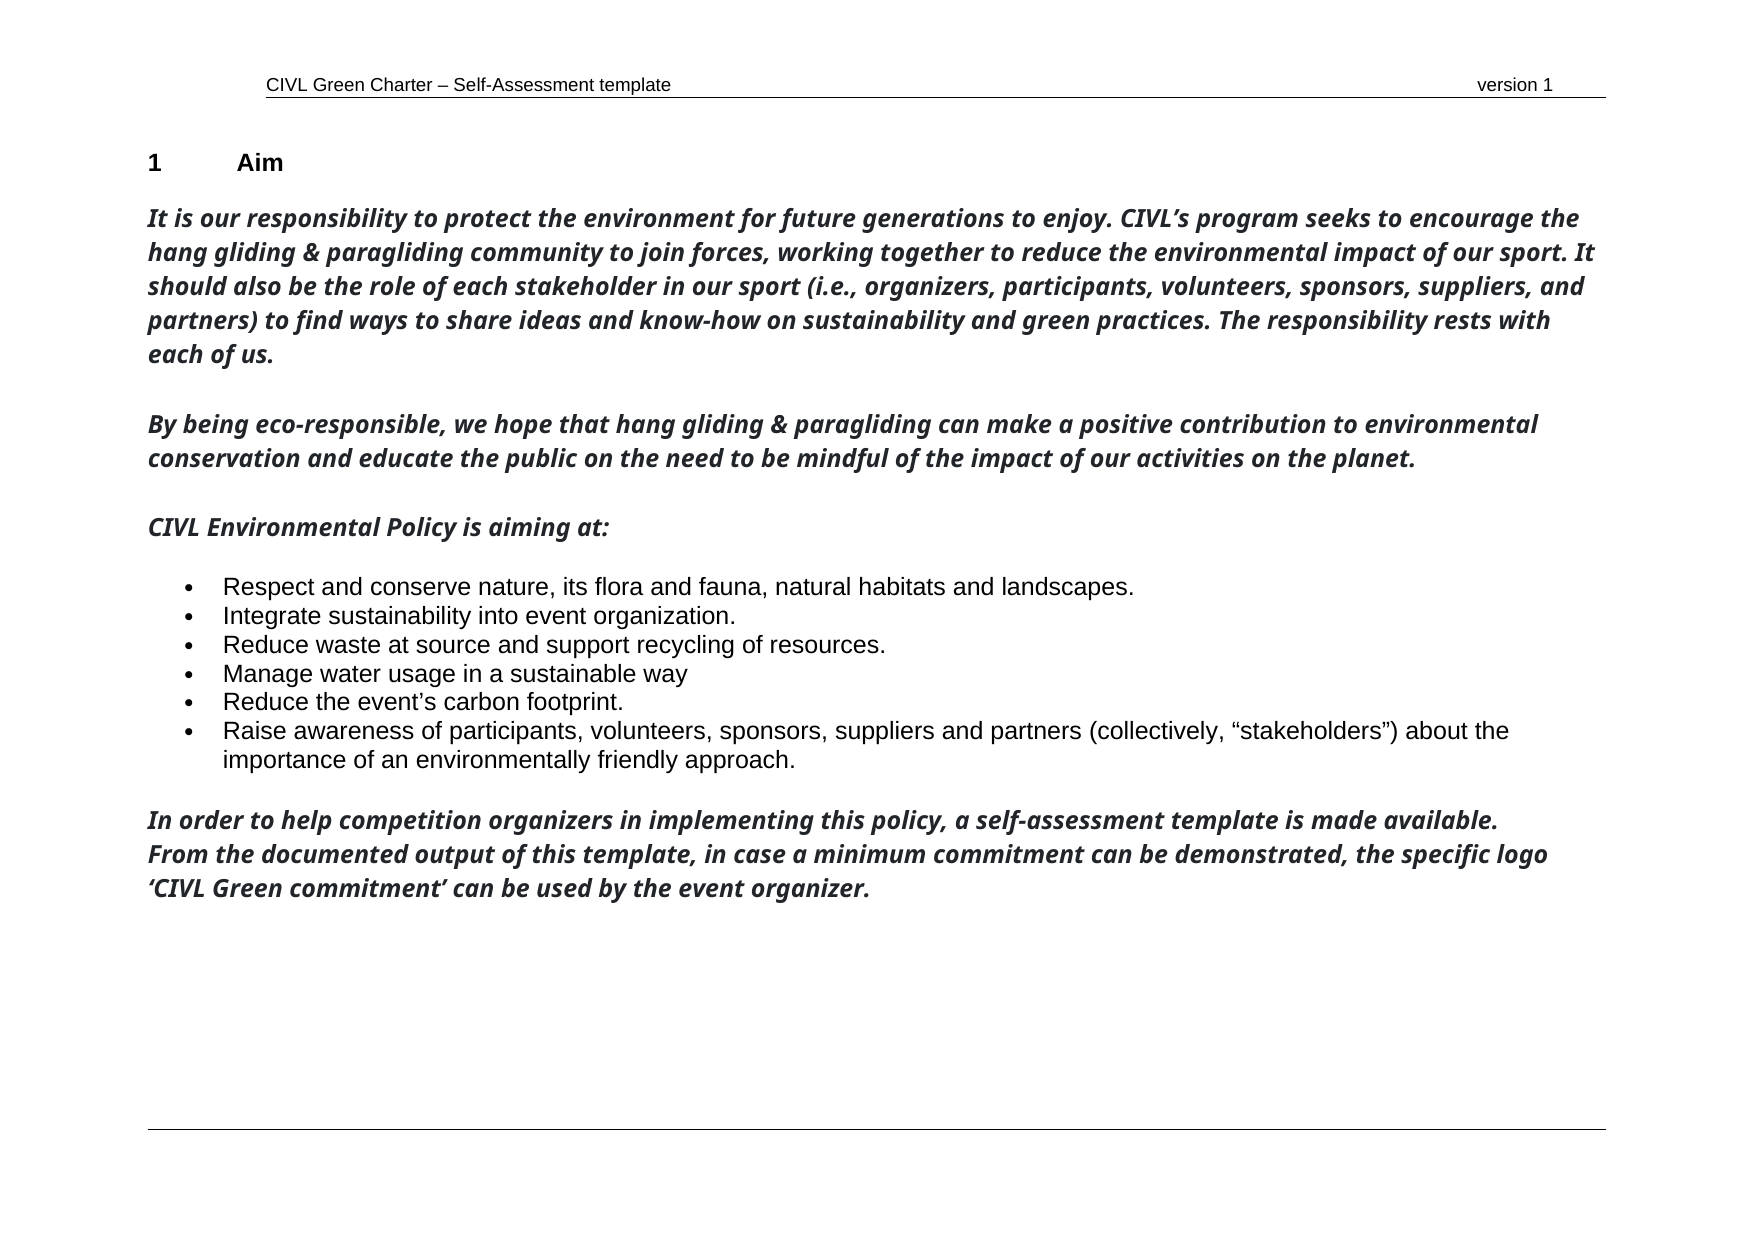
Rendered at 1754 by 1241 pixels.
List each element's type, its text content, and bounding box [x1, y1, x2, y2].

subtitle From the documented output of this template, in case a minimum commitment can be demonstrated, the specific logo ‘CIVL Green commitment’ can be used by the event organizer. [148, 837, 1606, 905]
subtitle Aim [148, 147, 1606, 176]
subtitle It is our responsibility to protect the environment for future generations to enjoy. CIVL’s program seeks to encourage the hang gliding & paragliding community to join forces, working together to reduce the environmental impact of our sport. It should also be the role of each stakeholder in our sport (i.e., organizers, participants, volunteers, sponsors, suppliers, and partners) to find ways to share ideas and know-how on sustainability and green practices. The responsibility rests with each of us. [148, 200, 1606, 371]
list Reduce the event’s carbon footprint. [185, 687, 1606, 716]
subtitle In order to help competition organizers in implementing this policy, a self-assessment template is made available. [148, 803, 1606, 837]
list Reduce waste at source and support recycling of resources. [185, 630, 1606, 659]
subtitle By being eco-responsible, we hope that hang gliding & paragliding can make a positive contribution to environmental conservation and educate the public on the need to be mindful of the impact of our activities on the planet. [148, 407, 1606, 475]
list Raise awareness of participants, volunteers, sponsors, suppliers and partners (collectively, “stakeholders”) about the importance of an environmentally friendly approach. [185, 716, 1606, 774]
list Manage water usage in a sustainable way [185, 659, 1606, 687]
list Respect and conserve nature, its flora and fauna, natural habitats and landscapes. [185, 572, 1606, 601]
subtitle CIVL Environmental Policy is aiming at: [148, 509, 1606, 543]
list Integrate sustainability into event organization. [185, 601, 1606, 630]
